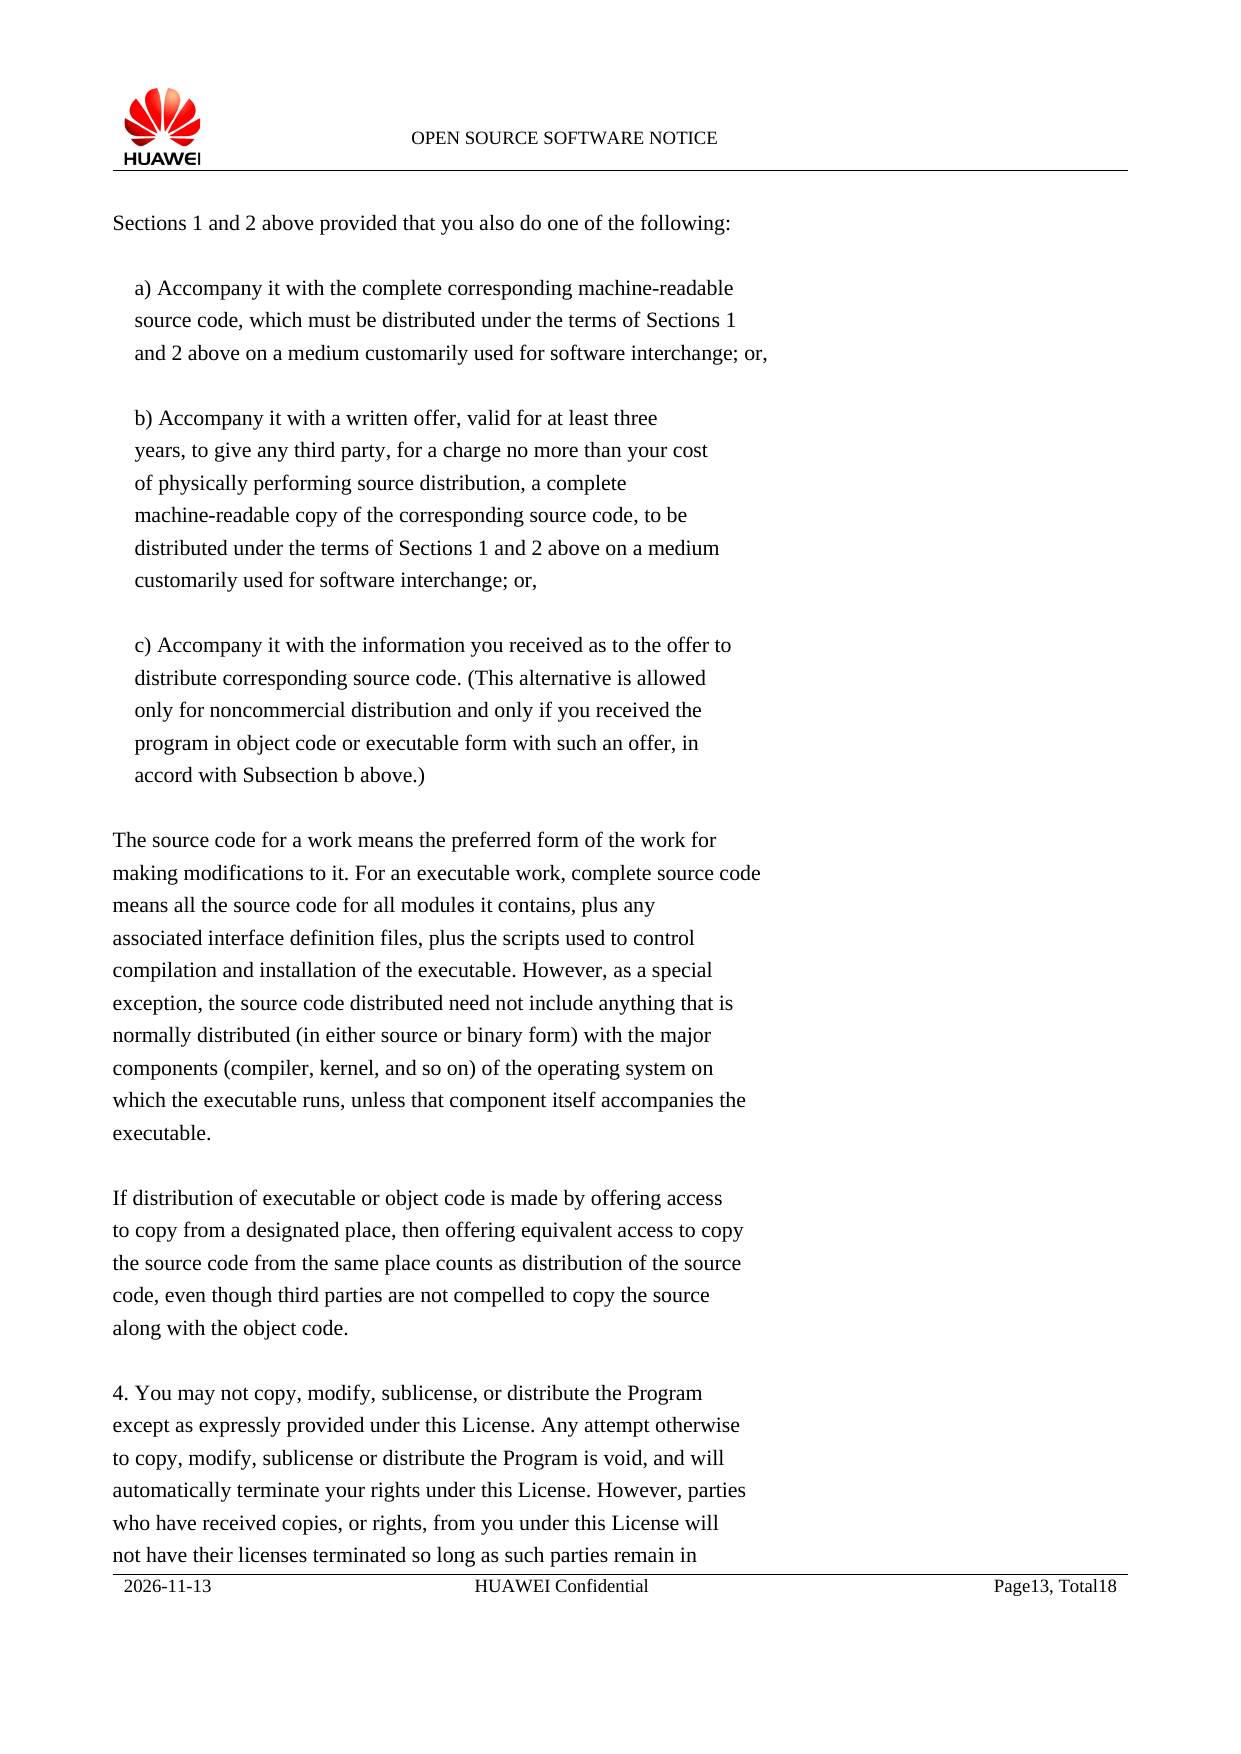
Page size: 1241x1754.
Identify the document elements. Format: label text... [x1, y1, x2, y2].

picture [124, 88, 201, 165]
